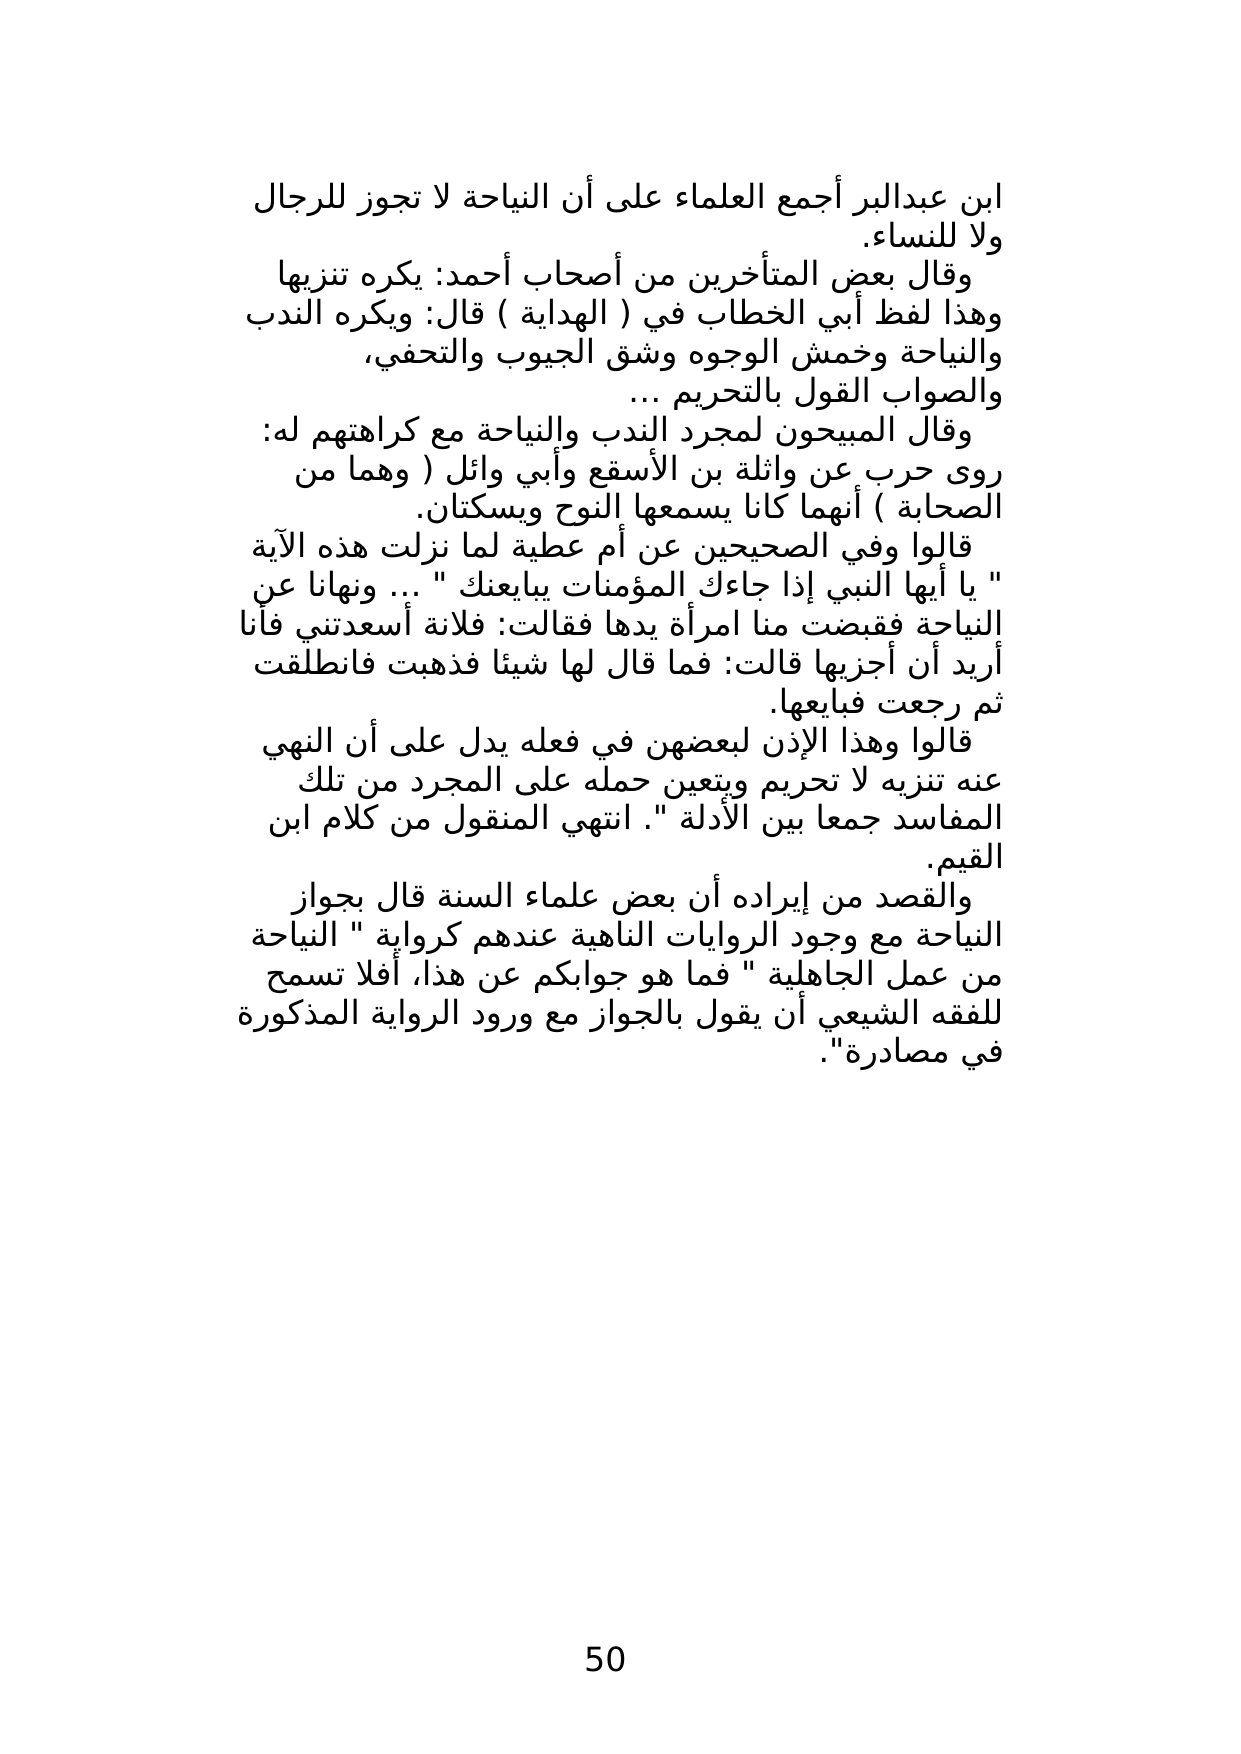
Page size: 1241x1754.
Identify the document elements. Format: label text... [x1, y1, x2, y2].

text قالوا وهذا الإذن لبعضهن في فعله يدل على أن النهي عنه تنزيه لا تحريم ويتعين حمله على المجرد من تلك المفاسد جمعا بين الأدلة ". انتهي المنقول من كلام ابن القيم. [236, 721, 1004, 877]
text وقال بعض المتأخرين من أصحاب أحمد: يكره تنزيها وهذا لفظ أبي الخطاب في ( الهداية ) قال: ويكره الندب والنياحة وخمش الوجوه وشق الجيوب والتحفي، والصواب القول بالتحريم … [236, 255, 1004, 410]
text والقصد من إيراده أن بعض علماء السنة قال بجواز النياحة مع وجود الروايات الناهية عندهم كرواية " النياحة من عمل الجاهلية " فما هو جوابكم عن هذا، أفلا تسمح للفقه الشيعي أن يقول بالجواز مع ورود الرواية المذكورة في مصادرة". [236, 877, 1004, 1071]
text وقال المبيحون لمجرد الندب والنياحة مع كراهتهم له: روى حرب عن واثلة بن الأسقع وأبي وائل ( وهما من الصحابة ) أنهما كانا يسمعها النوح ويسكتان. [236, 410, 1004, 527]
text قالوا وفي الصحيحين عن أم عطية لما نزلت هذه الآية " يا أيها النبي إذا جاءك المؤمنات يبايعنك " … ونهانا عن النياحة فقبضت منا امرأة يدها فقالت: فلانة أسعدتني فأنا أريد أن أجزيها قالت: فما قال لها شيئا فذهبت فانطلقت ثم رجعت فبايعها. [236, 527, 1004, 721]
text ابن عبدالبر أجمع العلماء على أن النياحة لا تجوز للرجال ولا للنساء. [236, 177, 1004, 255]
